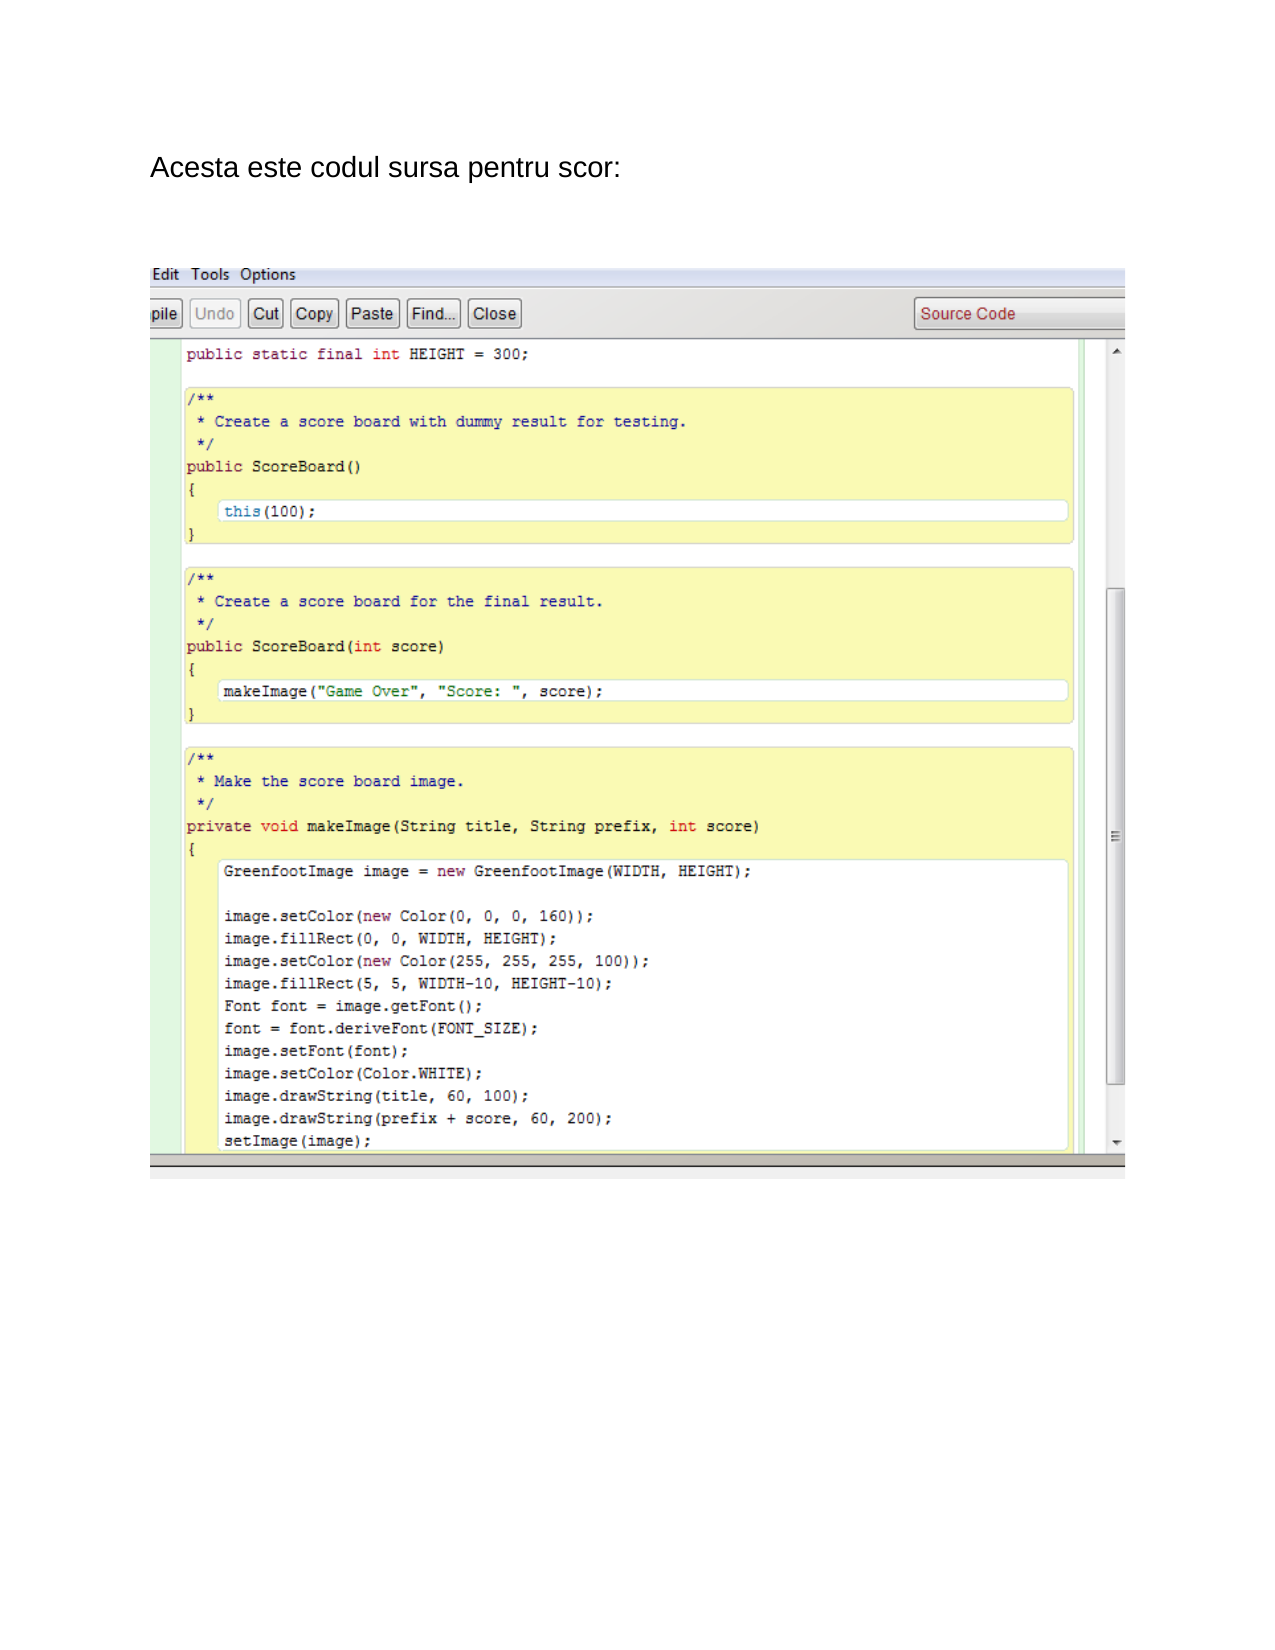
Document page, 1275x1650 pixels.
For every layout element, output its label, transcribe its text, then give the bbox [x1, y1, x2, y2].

picture [150, 268, 1125, 1179]
text Acesta este codul sursa pentru scor: [150, 150, 1125, 183]
